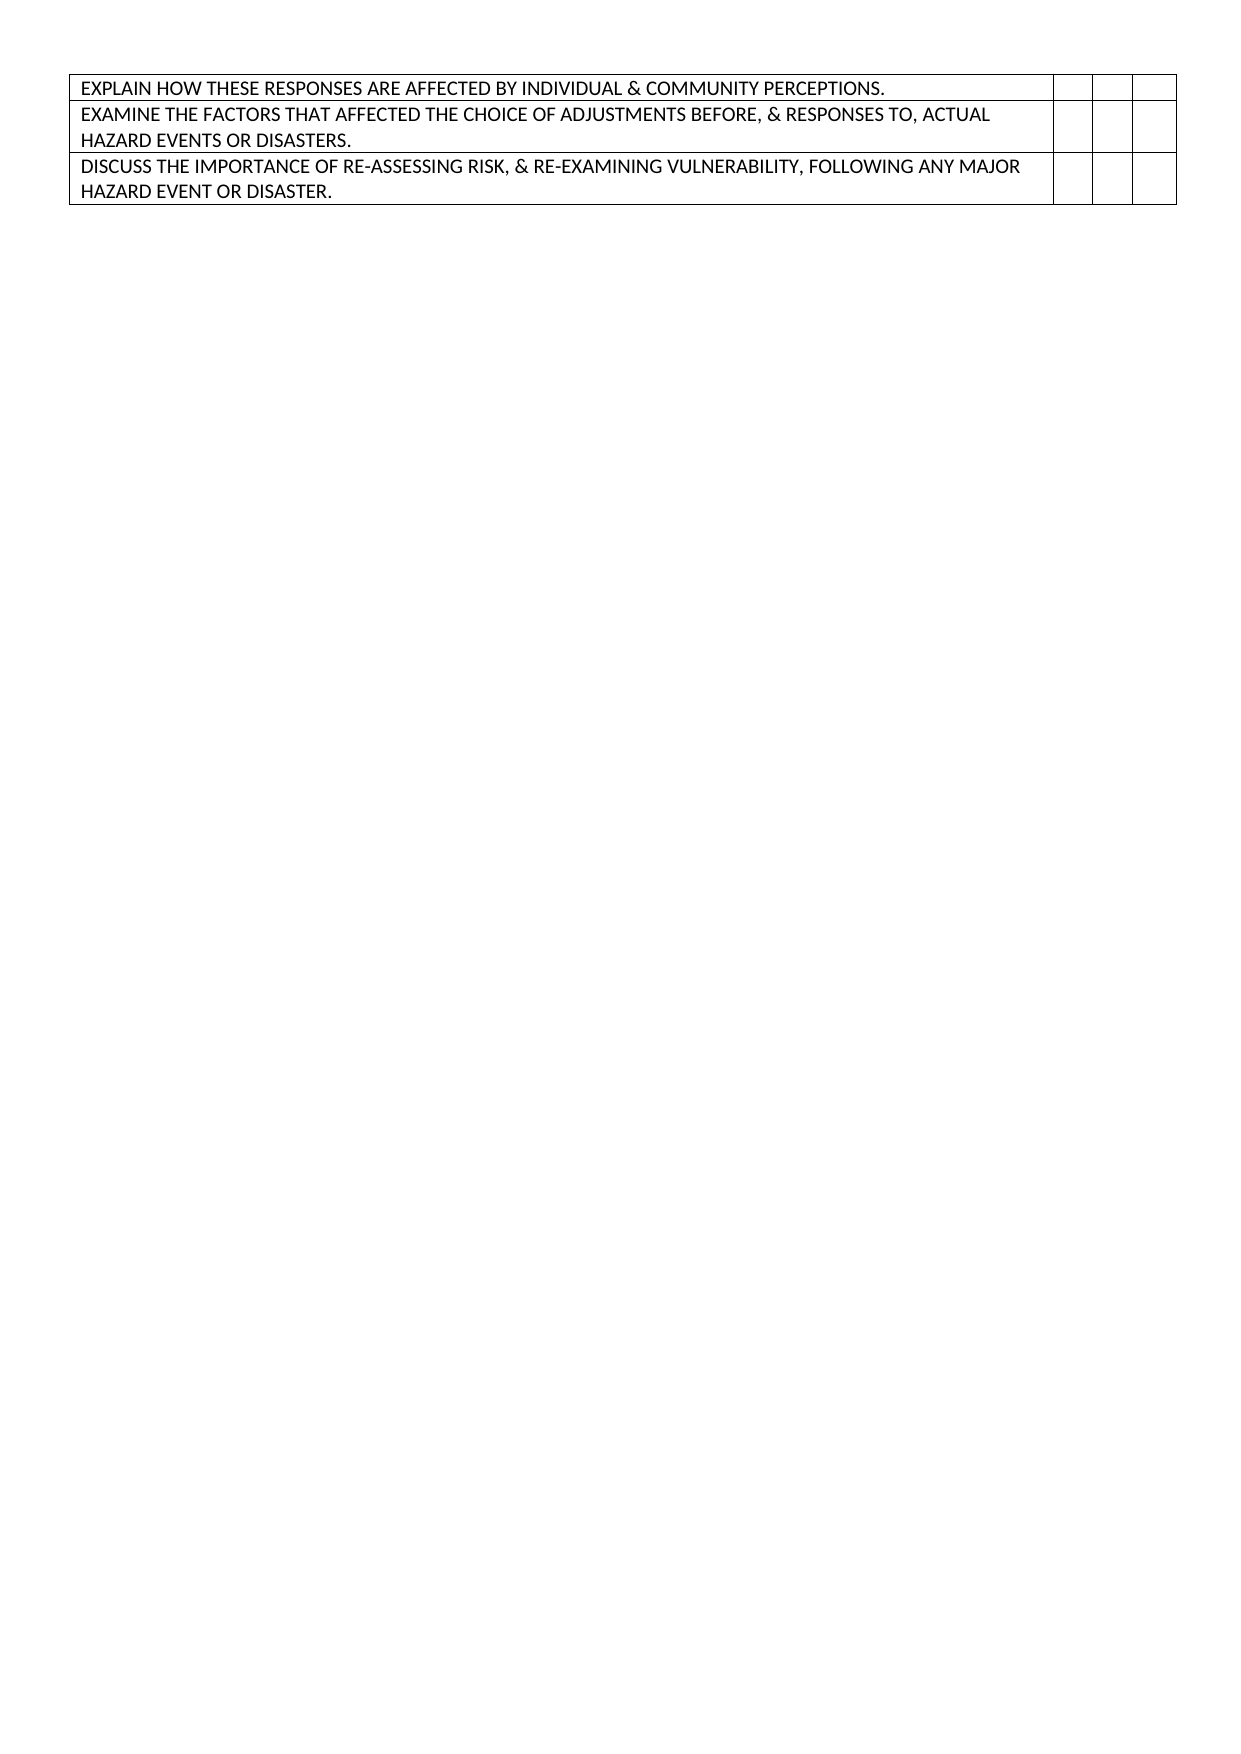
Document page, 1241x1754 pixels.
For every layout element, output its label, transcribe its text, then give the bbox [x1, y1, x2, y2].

table_cell [1054, 75, 1092, 100]
table_cell [1133, 101, 1176, 152]
table_cell [1093, 101, 1132, 152]
table_cell [1093, 75, 1132, 100]
table_cell [1054, 101, 1092, 152]
table_cell [1133, 75, 1176, 100]
table_cell DISCUSS THE IMPORTANCE OF RE-ASSESSING RISK, & RE-EXAMINING VULNERABILITY, FOLLOWING ANY MAJOR HAZARD EVENT OR DISASTER. [70, 153, 1053, 204]
table_cell [1133, 153, 1176, 204]
table_cell [1093, 153, 1132, 204]
table_cell EXPLAIN HOW THESE RESPONSES ARE AFFECTED BY INDIVIDUAL & COMMUNITY PERCEPTIONS. [70, 75, 1053, 100]
table_cell EXAMINE THE FACTORS THAT AFFECTED THE CHOICE OF ADJUSTMENTS BEFORE, & RESPONSES TO, ACTUAL HAZARD EVENTS OR DISASTERS. [70, 101, 1053, 152]
table_cell [1054, 153, 1092, 204]
